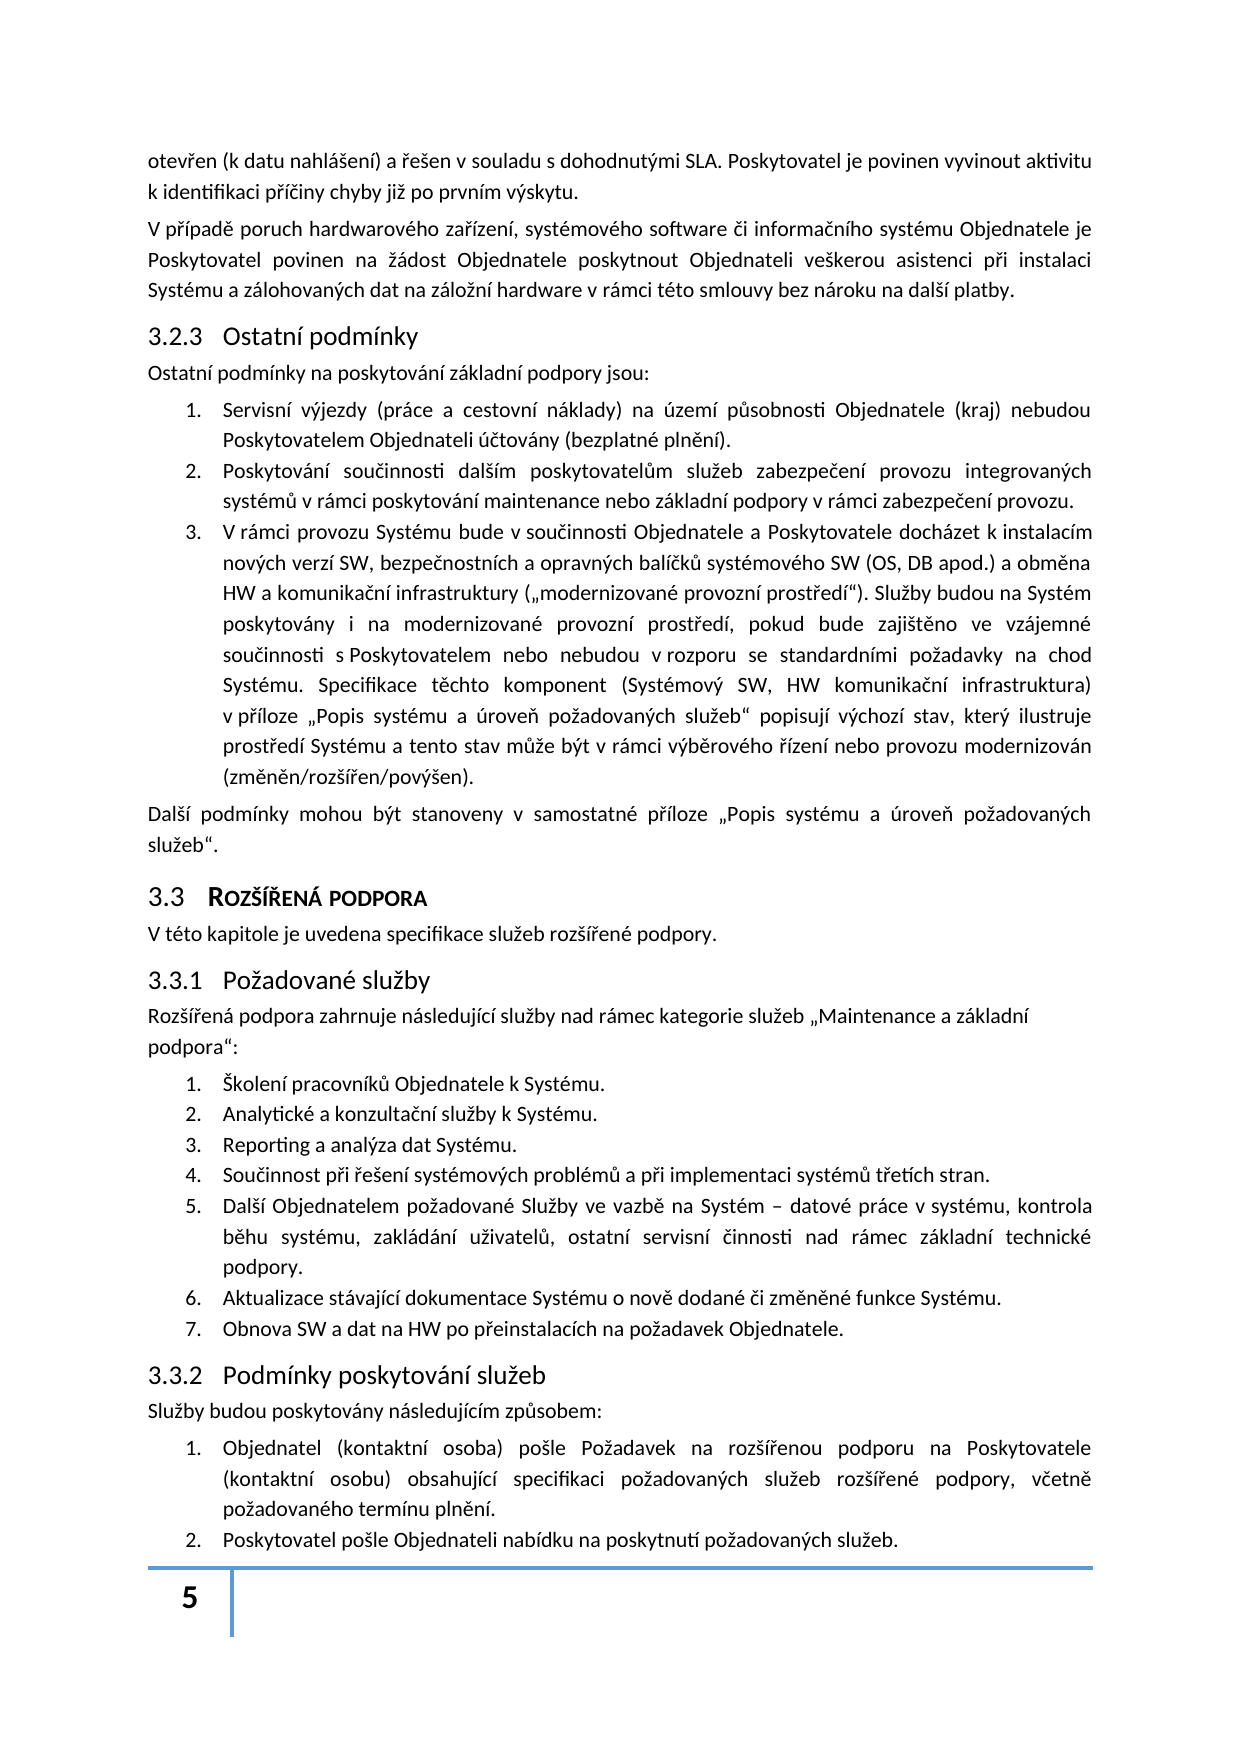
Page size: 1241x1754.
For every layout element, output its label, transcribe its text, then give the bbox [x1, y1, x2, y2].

subtitle Podmínky poskytování služeb [148, 1358, 1092, 1391]
list Aktualizace stávající dokumentace Systému o nově dodané či změněné funkce Systému. [185, 1284, 1092, 1311]
subtitle Rozšířená podpora [148, 878, 1092, 914]
list Školení pracovníků Objednatele k Systému. [185, 1070, 1092, 1096]
list Servisní výjezdy (práce a cestovní náklady) na území působnosti Objednatele (kraj) nebudou Poskytovatelem Objednateli účtovány (bezplatné plnění). [185, 396, 1092, 453]
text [148, 148, 1092, 205]
list Objednatel (kontaktní osoba) pošle Požadavek na rozšířenou podporu na Poskytovatele (kontaktní osobu) obsahující specifikaci požadovaných služeb rozšířené podpory, včetně požadovaného termínu plnění. [185, 1434, 1092, 1522]
list Poskytovatel pošle Objednateli nabídku na poskytnutí požadovaných služeb. [185, 1526, 1092, 1553]
list V rámci provozu Systému bude v součinnosti Objednatele a Poskytovatele docházet k instalacím nových verzí SW, bezpečnostních a opravných balíčků systémového SW (OS, DB apod.) a obměna HW a komunikační infrastruktury („modernizované provozní prostředí“). Služby budou na Systém poskytovány i na modernizované provozní prostředí, pokud bude zajištěno ve vzájemné součinnosti s Poskytovatelem nebo nebudou v rozporu se standardními požadavky na chod Systému. Specifikace těchto komponent (Systémový SW, HW komunikační infrastruktura) v příloze „Popis systému a úroveň požadovaných služeb“ popisují výchozí stav, který ilustruje prostředí Systému a tento stav může být v rámci výběrového řízení nebo provozu modernizován (změněn/rozšířen/povýšen). [185, 518, 1092, 790]
text Služby budou poskytovány následujícím způsobem: [148, 1397, 1092, 1424]
text Ostatní podmínky na poskytování základní podpory jsou: [148, 359, 1092, 386]
text Rozšířená podpora zahrnuje následující služby nad rámec kategorie služeb „Maintenance a základní podpora“: [148, 1002, 1092, 1059]
list Součinnost při řešení systémových problémů a při implementaci systémů třetích stran. [185, 1162, 1092, 1188]
subtitle Požadované služby [148, 963, 1092, 996]
text Další podmínky mohou být stanoveny v samostatné příloze „Popis systému a úroveň požadovaných služeb“. [148, 800, 1092, 857]
list Poskytování součinnosti dalším poskytovatelům služeb zabezpečení provozu integrovaných systémů v rámci poskytování maintenance nebo základní podpory v rámci zabezpečení provozu. [185, 457, 1092, 514]
text V případě poruch hardwarového zařízení, systémového software či informačního systému Objednatele je Poskytovatel povinen na žádost Objednatele poskytnout Objednateli veškerou asistenci při instalaci Systému a zálohovaných dat na záložní hardware v rámci této smlouvy bez nároku na další platby. [148, 215, 1092, 303]
list Reporting a analýza dat Systému. [185, 1131, 1092, 1158]
list Další Objednatelem požadované Služby ve vazbě na Systém – datové práce v systému, kontrola běhu systému, zakládání uživatelů, ostatní servisní činnosti nad rámec základní technické podpory. [185, 1192, 1092, 1280]
text V této kapitole je uvedena specifikace služeb rozšířené podpory. [148, 920, 1092, 947]
subtitle Ostatní podmínky [148, 319, 1092, 353]
list Analytické a konzultační služby k Systému. [185, 1100, 1092, 1127]
list Obnova SW a dat na HW po přeinstalacích na požadavek Objednatele. [185, 1315, 1092, 1341]
